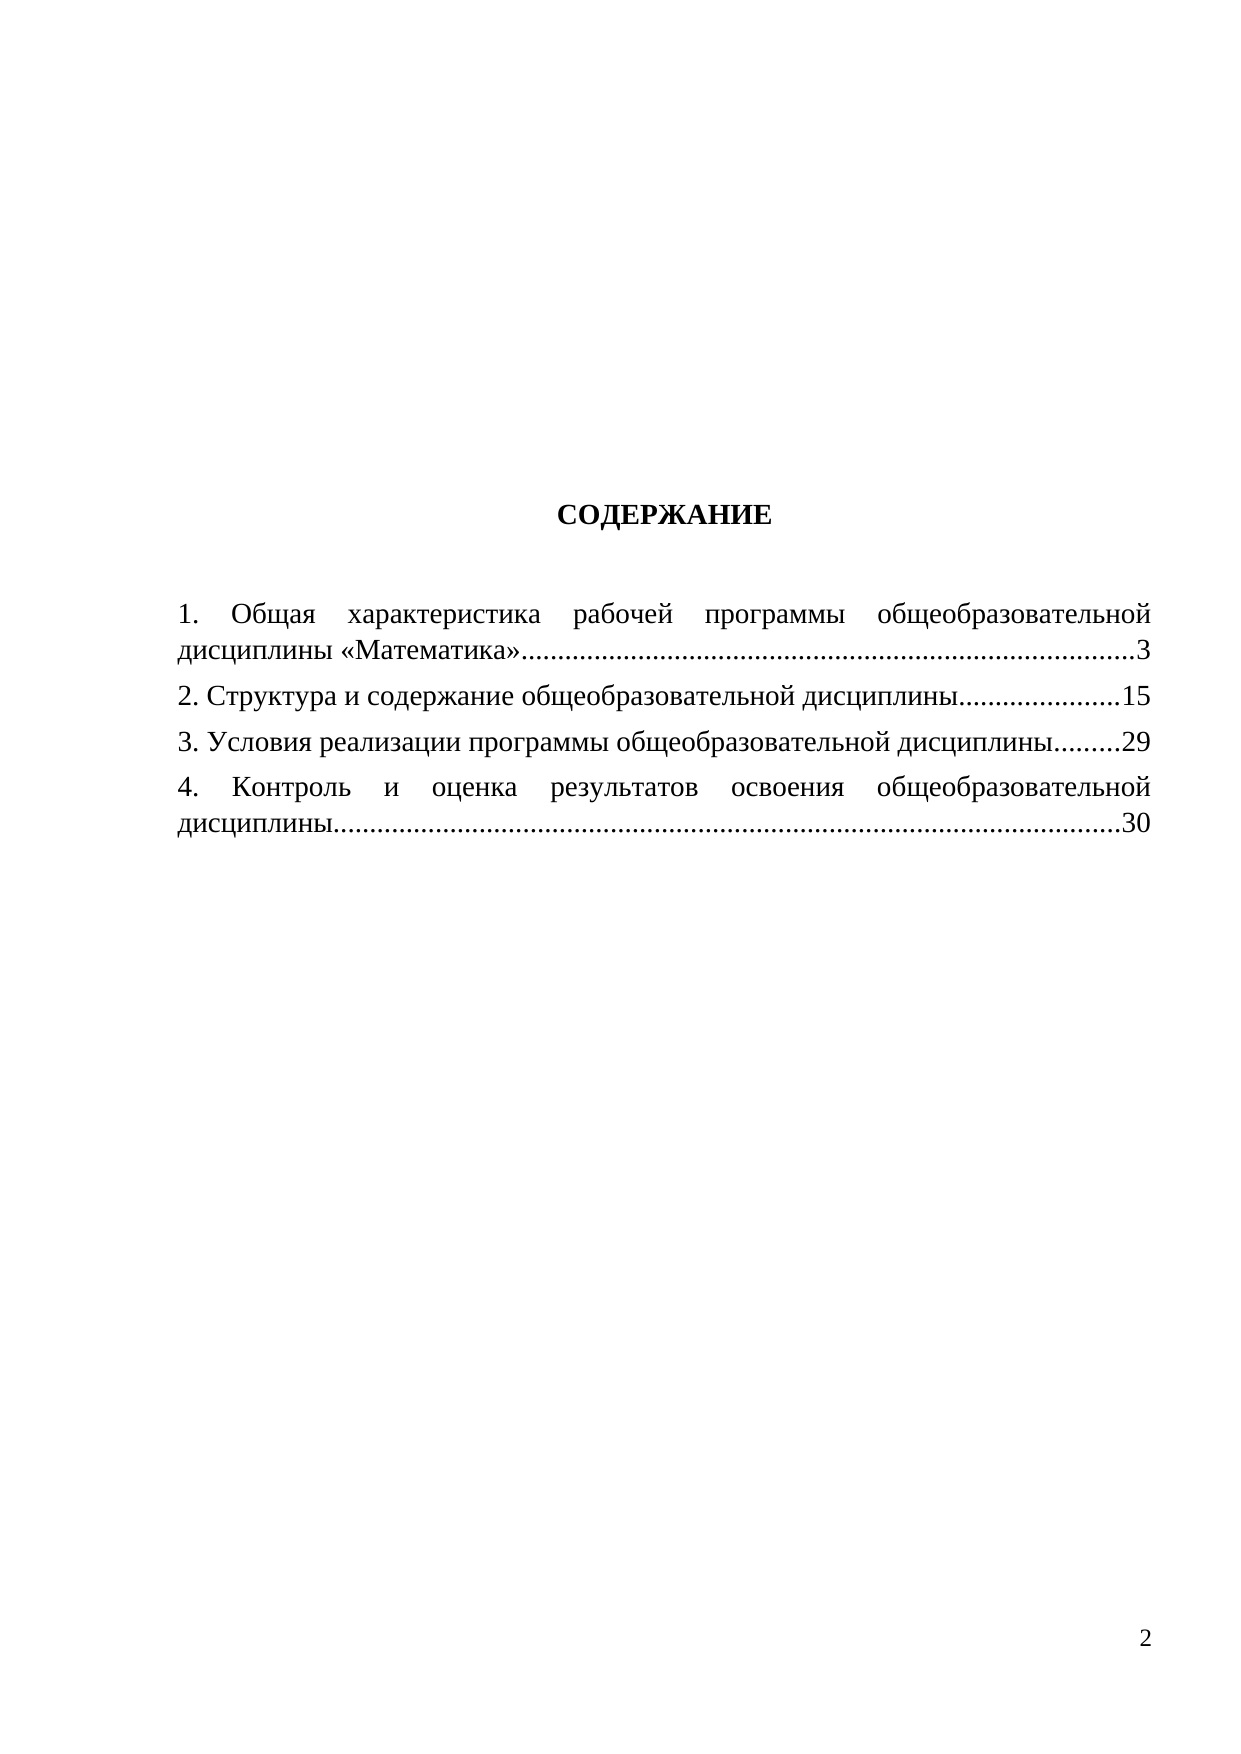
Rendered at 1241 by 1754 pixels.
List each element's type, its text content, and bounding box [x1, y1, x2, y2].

text СОДЕРЖАНИЕ [177, 497, 1152, 531]
